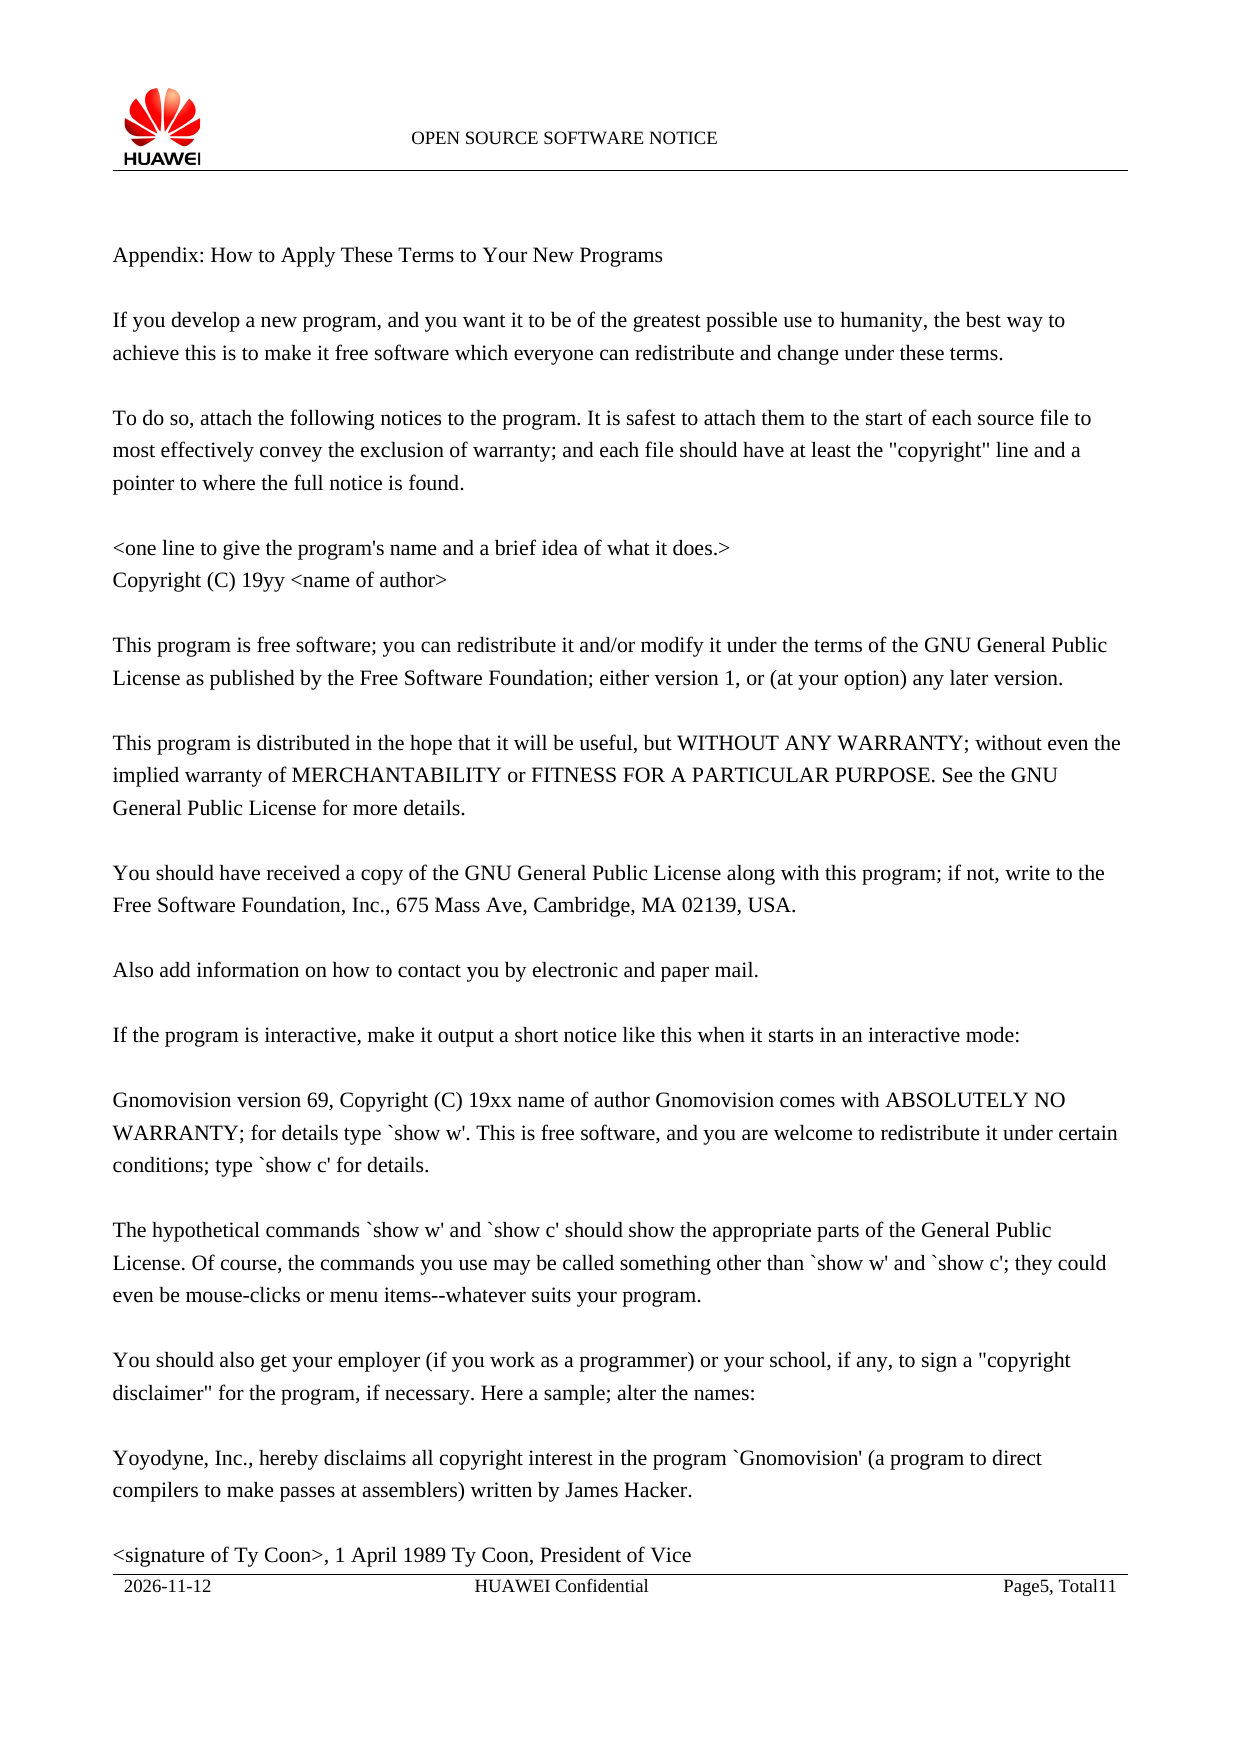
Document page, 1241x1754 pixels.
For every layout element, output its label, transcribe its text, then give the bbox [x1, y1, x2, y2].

picture [124, 88, 201, 165]
